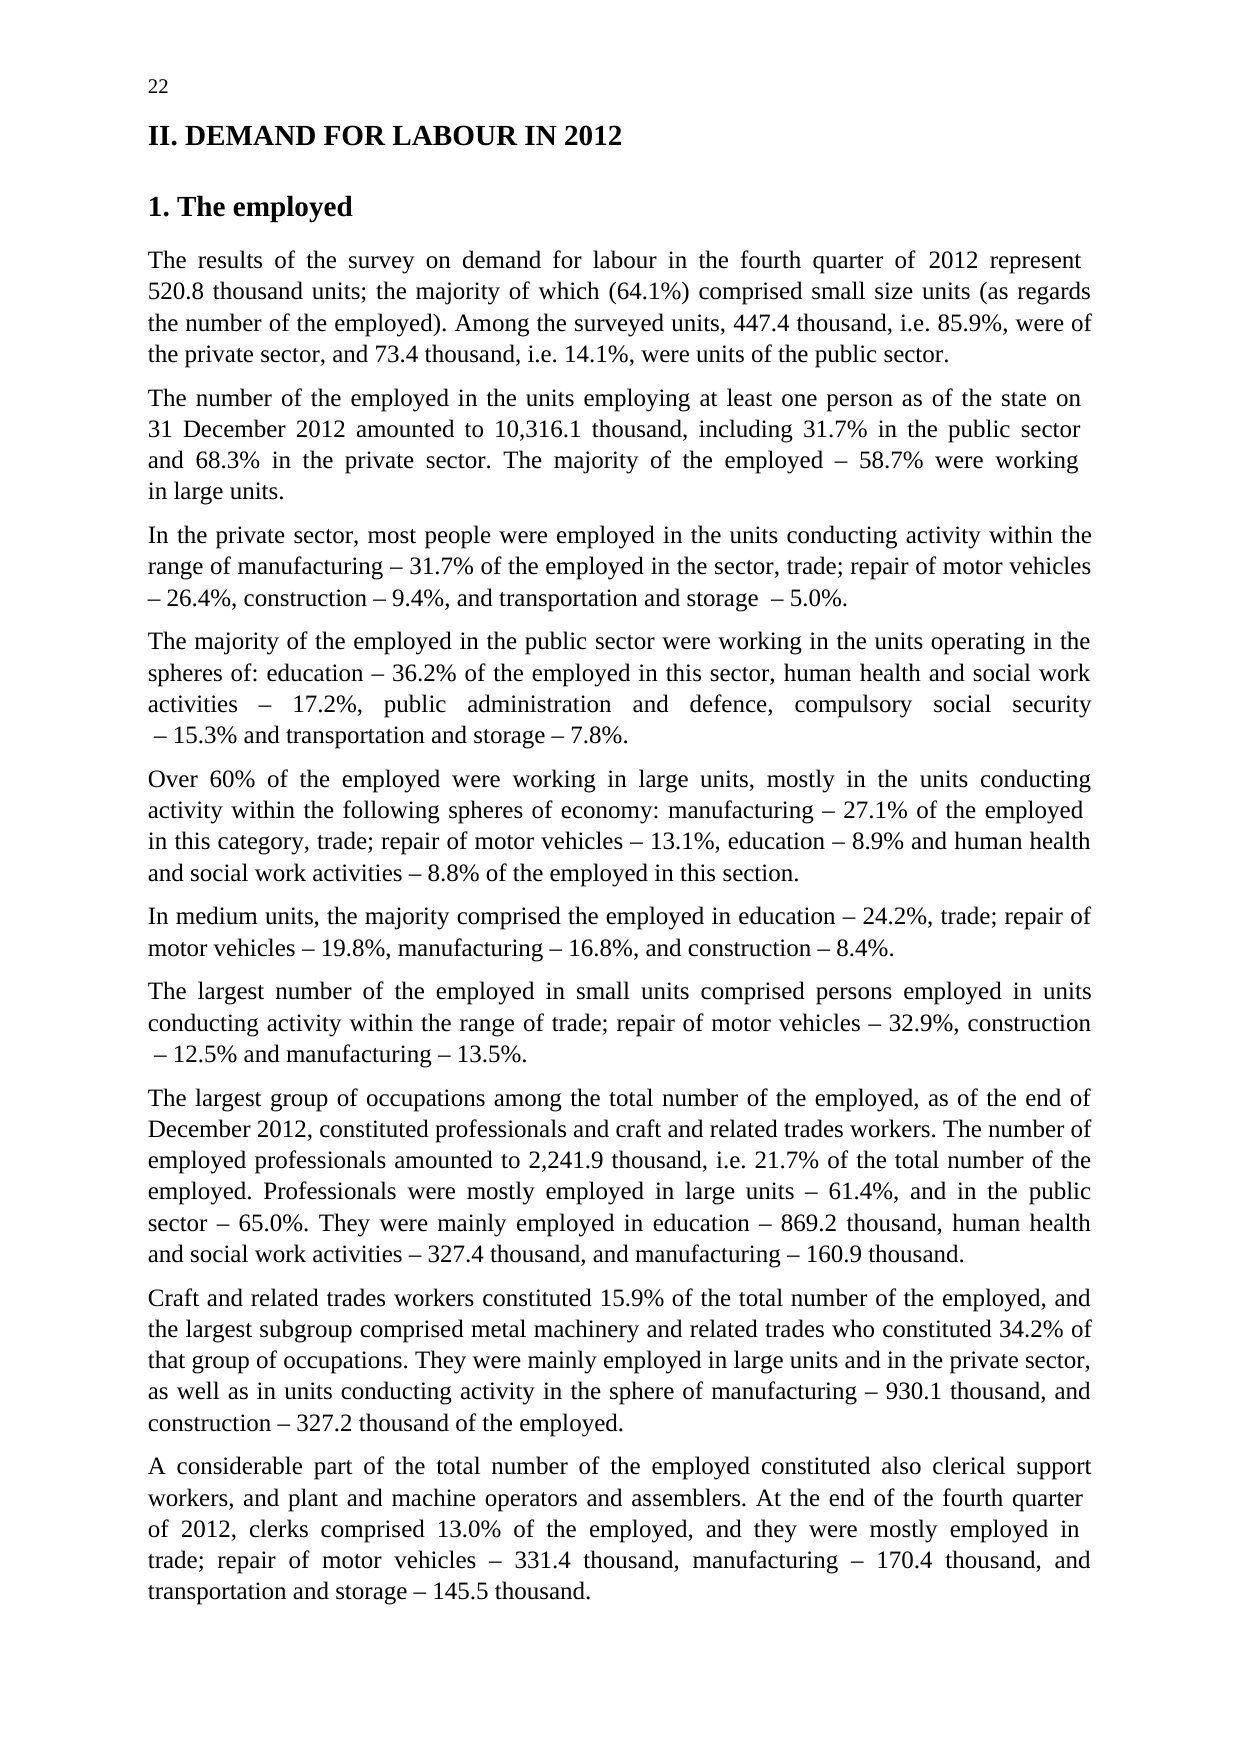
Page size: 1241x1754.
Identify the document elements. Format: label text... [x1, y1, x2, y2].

text A considerable part of the total number of the employed constituted also clerical support workers, and plant and machine operators and assemblers. At the end of the fourth quarter of 2012, clerks comprised 13.0% of the employed, and they were mostly employed in trade; repair of motor vehicles – 331.4 thousand, manufacturing – 170.4 thousand, and transportation and storage – 145.5 thousand. [148, 1450, 1092, 1606]
text The largest group of occupations among the total number of the employed, as of the end of December 2012, constituted professionals and craft and related trades workers. The number of employed professionals amounted to 2,241.9 thousand, i.e. 21.7% of the total number of the employed. Professionals were mostly employed in large units – 61.4%, and in the public sector – 65.0%. They were mainly employed in education – 869.2 thousand, human health and social work activities – 327.4 thousand, and manufacturing – 160.9 thousand. [148, 1081, 1092, 1268]
text In medium units, the majority comprised the employed in education – 24.2%, trade; repair of motor vehicles – 19.8%, manufacturing – 16.8%, and construction – 8.4%. [148, 900, 1092, 962]
text The majority of the employed in the public sector were working in the units operating in the spheres of: education – 36.2% of the employed in this sector, human health and social work activities – 17.2%, public administration and defence, compulsory social security – 15.3% and transportation and storage – 7.8%. [148, 625, 1092, 750]
text II. DEMAND FOR LABOUR IN 2012 [148, 118, 1092, 152]
text Craft and related trades workers constituted 15.9% of the total number of the employed, and the largest subgroup comprised metal machinery and related trades who constituted 34.2% of that group of occupations. They were mainly employed in large units and in the private sector, as well as in units conducting activity in the sphere of manufacturing – 930.1 thousand, and construction – 327.2 thousand of the employed. [148, 1281, 1092, 1437]
text The largest number of the employed in small units comprised persons employed in units conducting activity within the range of trade; repair of motor vehicles – 32.9%, construction – 12.5% and manufacturing – 13.5%. [148, 975, 1092, 1068]
text 1. The employed [148, 189, 1092, 223]
text In the private sector, most people were employed in the units conducting activity within the range of manufacturing – 31.7% of the employed in the sector, trade; repair of motor vehicles – 26.4%, construction – 9.4%, and transportation and storage – 5.0%. [148, 518, 1092, 612]
text Over 60% of the employed were working in large units, mostly in the units conducting activity within the following spheres of economy: manufacturing – 27.1% of the employed in this category, trade; repair of motor vehicles – 13.1%, education – 8.9% and human health and social work activities – 8.8% of the employed in this section. [148, 762, 1092, 887]
text The results of the survey on demand for labour in the fourth quarter of 2012 represent 520.8 thousand units; the majority of which (64.1%) comprised small size units (as regards the number of the employed). Among the surveyed units, 447.4 thousand, i.e. 85.9%, were of the private sector, and 73.4 thousand, i.e. 14.1%, were units of the public sector. [148, 243, 1092, 368]
text The number of the employed in the units employing at least one person as of the state on 31 December 2012 amounted to 10,316.1 thousand, including 31.7% in the public sector and 68.3% in the private sector. The majority of the employed – 58.7% were working in large units. [148, 381, 1092, 506]
